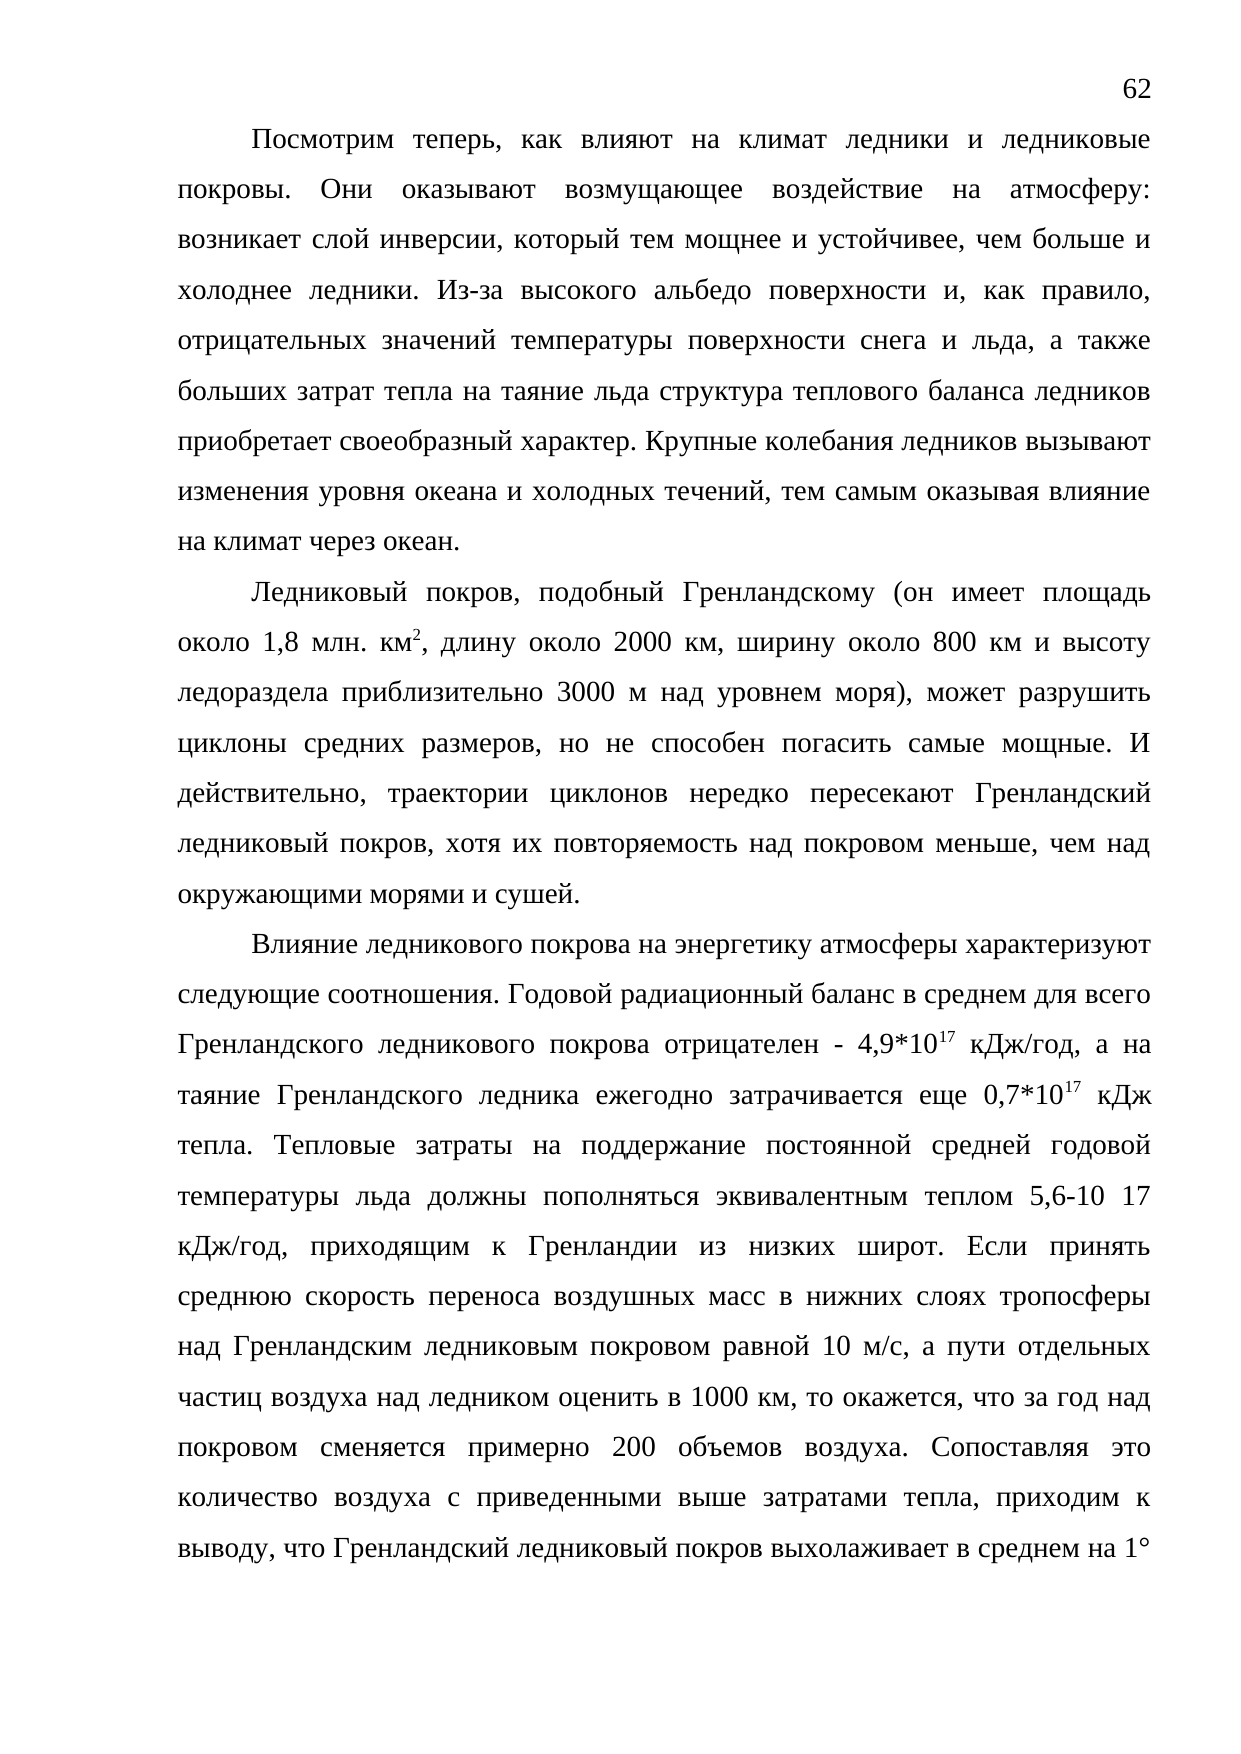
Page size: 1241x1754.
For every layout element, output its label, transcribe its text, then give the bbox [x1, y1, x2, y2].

text Ледниковый покров, подобный Гренландскому (он имеет площадь около 1,8 млн. км2, длину около , ширину около и высоту ледораздела приблизительно над уровнем моря), может разрушить циклоны средних размеров, но не способен погасить самые мощные. И действительно, траектории циклонов нередко пересекают Гренландский ледниковый покров, хотя их повторяемость над покровом меньше, чем над окружающими морями и сушей. [177, 574, 1152, 909]
text Посмотрим теперь, как влияют на климат ледники и ледниковые покровы. Они оказывают возмущающее воздействие на атмосферу: возникает слой инверсии, который тем мощнее и устойчивее, чем больше и холоднее ледники. Из-за высокого альбедо поверхности и, как правило, отрицательных значений температуры поверхности снега и льда, а также больших затрат тепла на таяние льда структура теплового баланса ледников приобретает своеобразный характер. Крупные колебания ледников вызывают изменения уровня океана и холодных течений, тем самым оказывая влияние на климат через океан. [177, 121, 1152, 557]
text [177, 926, 1152, 1563]
